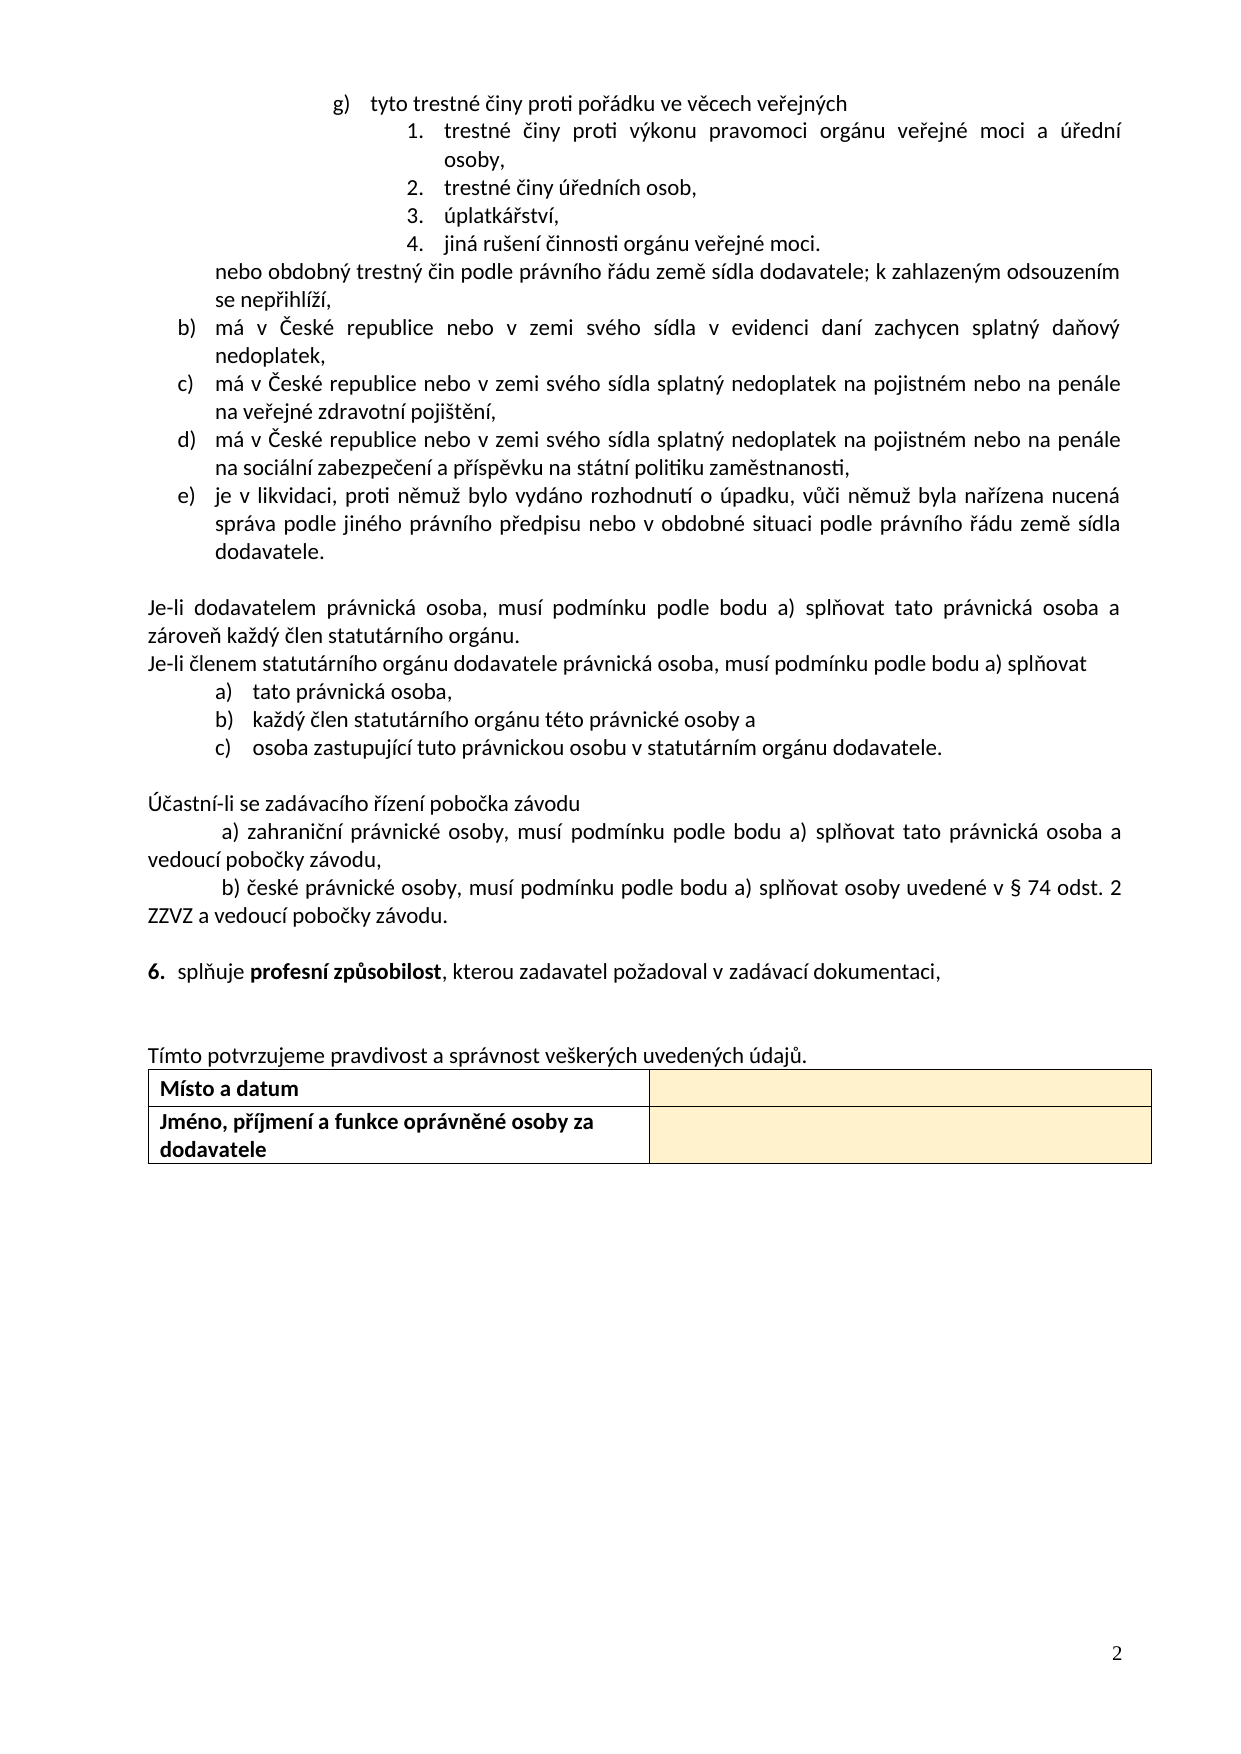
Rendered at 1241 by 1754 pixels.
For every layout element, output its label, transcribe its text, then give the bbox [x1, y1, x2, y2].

list každý člen statutárního orgánu této právnické osoby a [215, 705, 1122, 733]
list má v České republice nebo v zemi svého sídla v evidenci daní zachycen splatný daňový nedoplatek, [177, 313, 1122, 369]
list má v České republice nebo v zemi svého sídla splatný nedoplatek na pojistném nebo na penále na sociální zabezpečení a příspěvku na státní politiku zaměstnanosti, [177, 425, 1122, 481]
list úplatkářství, [406, 201, 1122, 229]
list je v likvidaci, proti němuž bylo vydáno rozhodnutí o úpadku, vůči němuž byla nařízena nucená správa podle jiného právního předpisu nebo v obdobné situaci podle právního řádu země sídla dodavatele. [177, 481, 1122, 565]
list tato právnická osoba, [215, 677, 1122, 705]
table_header [650, 1070, 1151, 1106]
list nebo obdobný trestný čin podle právního řádu země sídla dodavatele; k zahlazeným odsouzením se nepřihlíží, [215, 257, 1122, 313]
text a) zahraniční právnické osoby, musí podmínku podle bodu a) splňovat tato právnická osoba a vedoucí pobočky závodu, [148, 817, 1122, 873]
text Účastní-li se zadávacího řízení pobočka závodu [148, 789, 1122, 817]
list splňuje profesní způsobilost, kterou zadavatel požadoval v zadávací dokumentaci, [148, 957, 1122, 985]
list má v České republice nebo v zemi svého sídla splatný nedoplatek na pojistném nebo na penále na veřejné zdravotní pojištění, [177, 369, 1122, 425]
text Je-li členem statutárního orgánu dodavatele právnická osoba, musí podmínku podle bodu a) splňovat [148, 649, 1122, 677]
list osoba zastupující tuto právnickou osobu v statutárním orgánu dodavatele. [215, 733, 1122, 761]
table_header Místo a datum [149, 1070, 649, 1106]
list trestné činy proti výkonu pravomoci orgánu veřejné moci a úřední osoby, [406, 117, 1122, 173]
text Tímto potvrzujeme pravdivost a správnost veškerých uvedených údajů. [148, 1041, 1122, 1069]
list jiná rušení činnosti orgánu veřejné moci. [406, 229, 1122, 257]
table_cell Jméno, příjmení a funkce oprávněné osoby za dodavatele [149, 1107, 649, 1163]
list trestné činy úředních osob, [406, 173, 1122, 201]
list tyto trestné činy proti pořádku ve věcech veřejných [333, 89, 1122, 117]
text Je-li dodavatelem právnická osoba, musí podmínku podle bodu a) splňovat tato právnická osoba a zároveň každý člen statutárního orgánu. [148, 593, 1122, 649]
table_cell [650, 1107, 1151, 1163]
text b) české právnické osoby, musí podmínku podle bodu a) splňovat osoby uvedené v § 74 odst. 2 ZZVZ a vedoucí pobočky závodu. [148, 873, 1122, 929]
